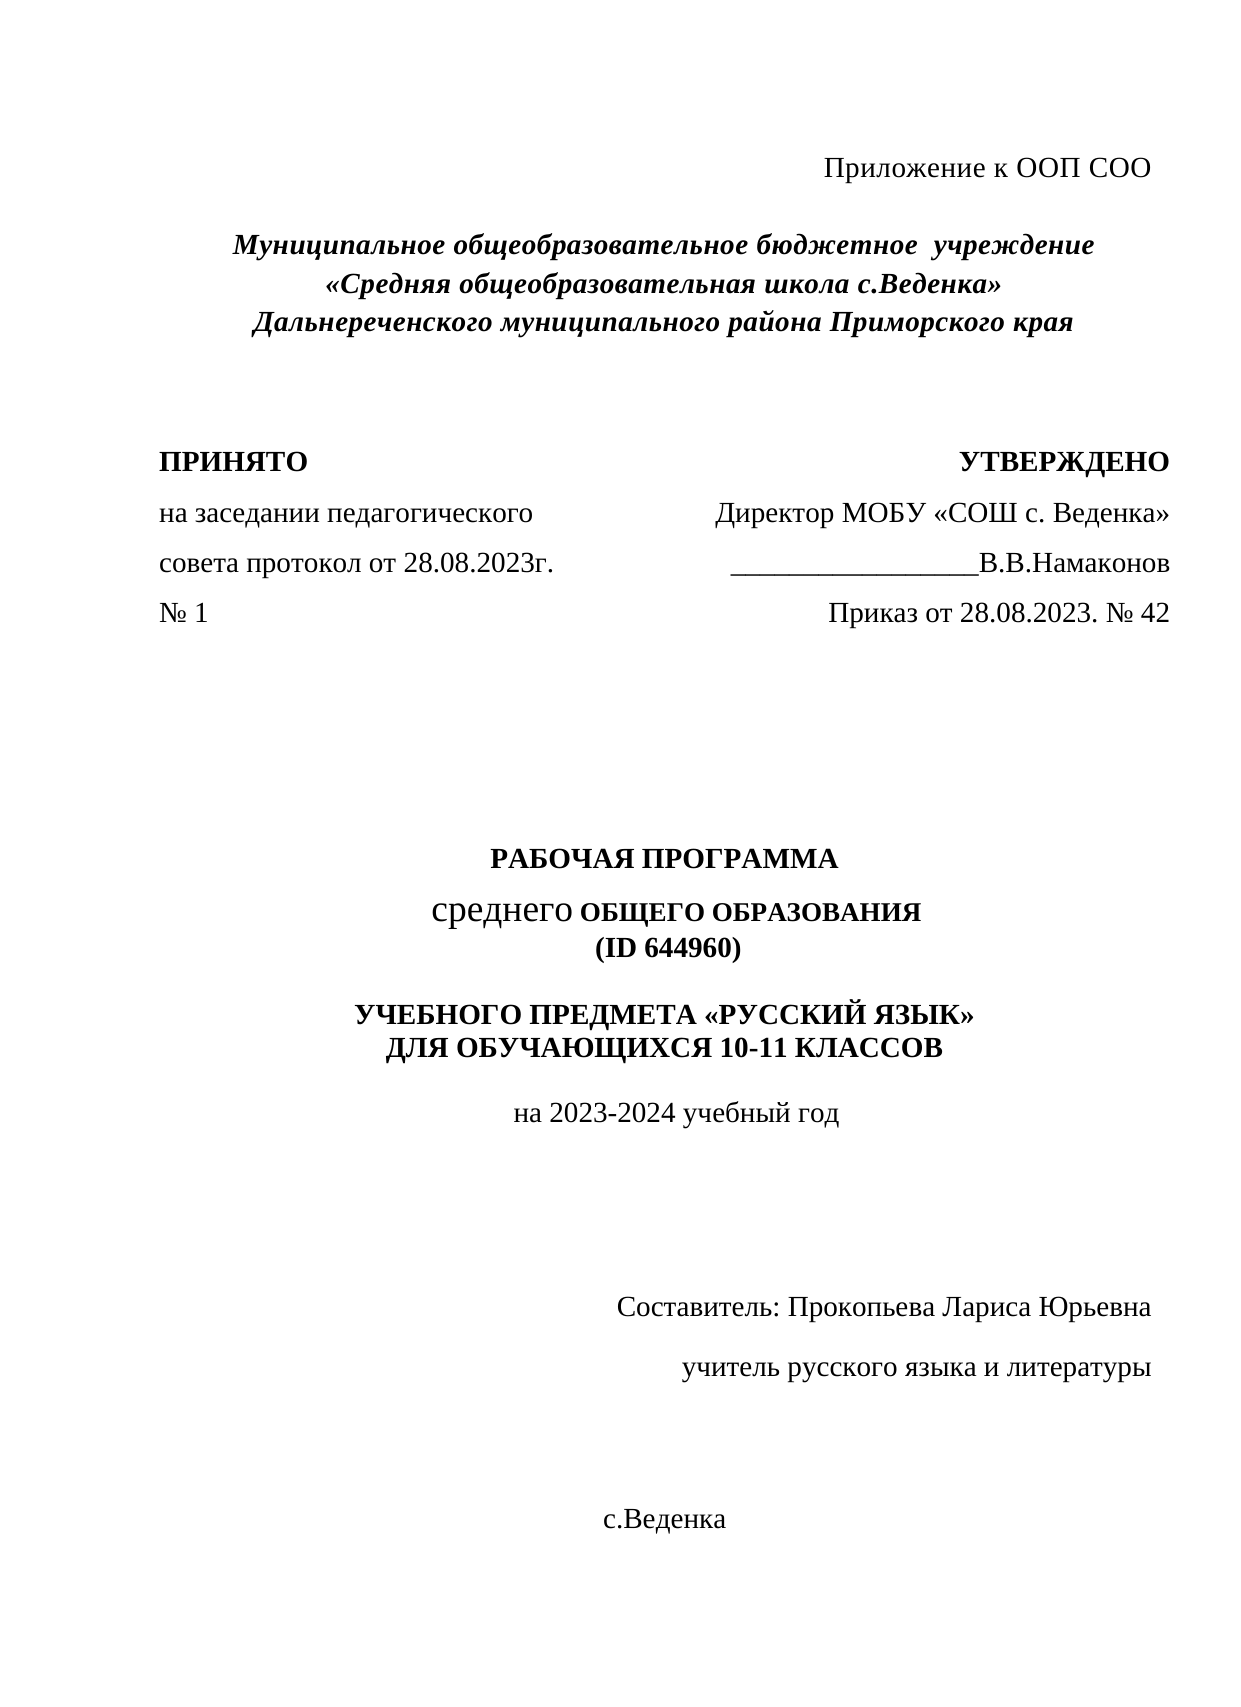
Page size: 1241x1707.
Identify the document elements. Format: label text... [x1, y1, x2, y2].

text с.Веденка [177, 1501, 1152, 1535]
text на 2023-2024 учебный год [177, 1095, 1152, 1129]
text учебного предмета «Русский язык» [177, 997, 1152, 1031]
text Дальнереченского муниципального района Приморского края [177, 304, 1152, 338]
text учитель русского языка и литературы [177, 1349, 1152, 1382]
table_header ПРИНЯТО на заседании педагогического совета протокол от 28.08.2023г. № 1 [148, 444, 631, 696]
text Приложение к ООП СОО [177, 150, 1152, 184]
text «Средняя общеобразовательная школа с.Веденка» [177, 266, 1152, 299]
text Составитель: Прокопьева Лариса Юрьевна [177, 1289, 1152, 1323]
table_header УТВЕРЖДЕНО Директор МОБУ «СОШ с. Веденка» _________________В.В.Намаконов Приказ от 28.08.2023. № 42 [631, 444, 1181, 696]
text среднего ОБЩЕГО ОБРАЗОВАНИЯ [177, 887, 1152, 930]
text Муниципальное общеобразовательное бюджетное учреждение [177, 227, 1152, 261]
text (ID 644960) [177, 930, 1152, 963]
text для обучающихся 10-11 классов [177, 1031, 1152, 1064]
text РАБОЧАЯ ПРОГРАММА [177, 841, 1152, 874]
